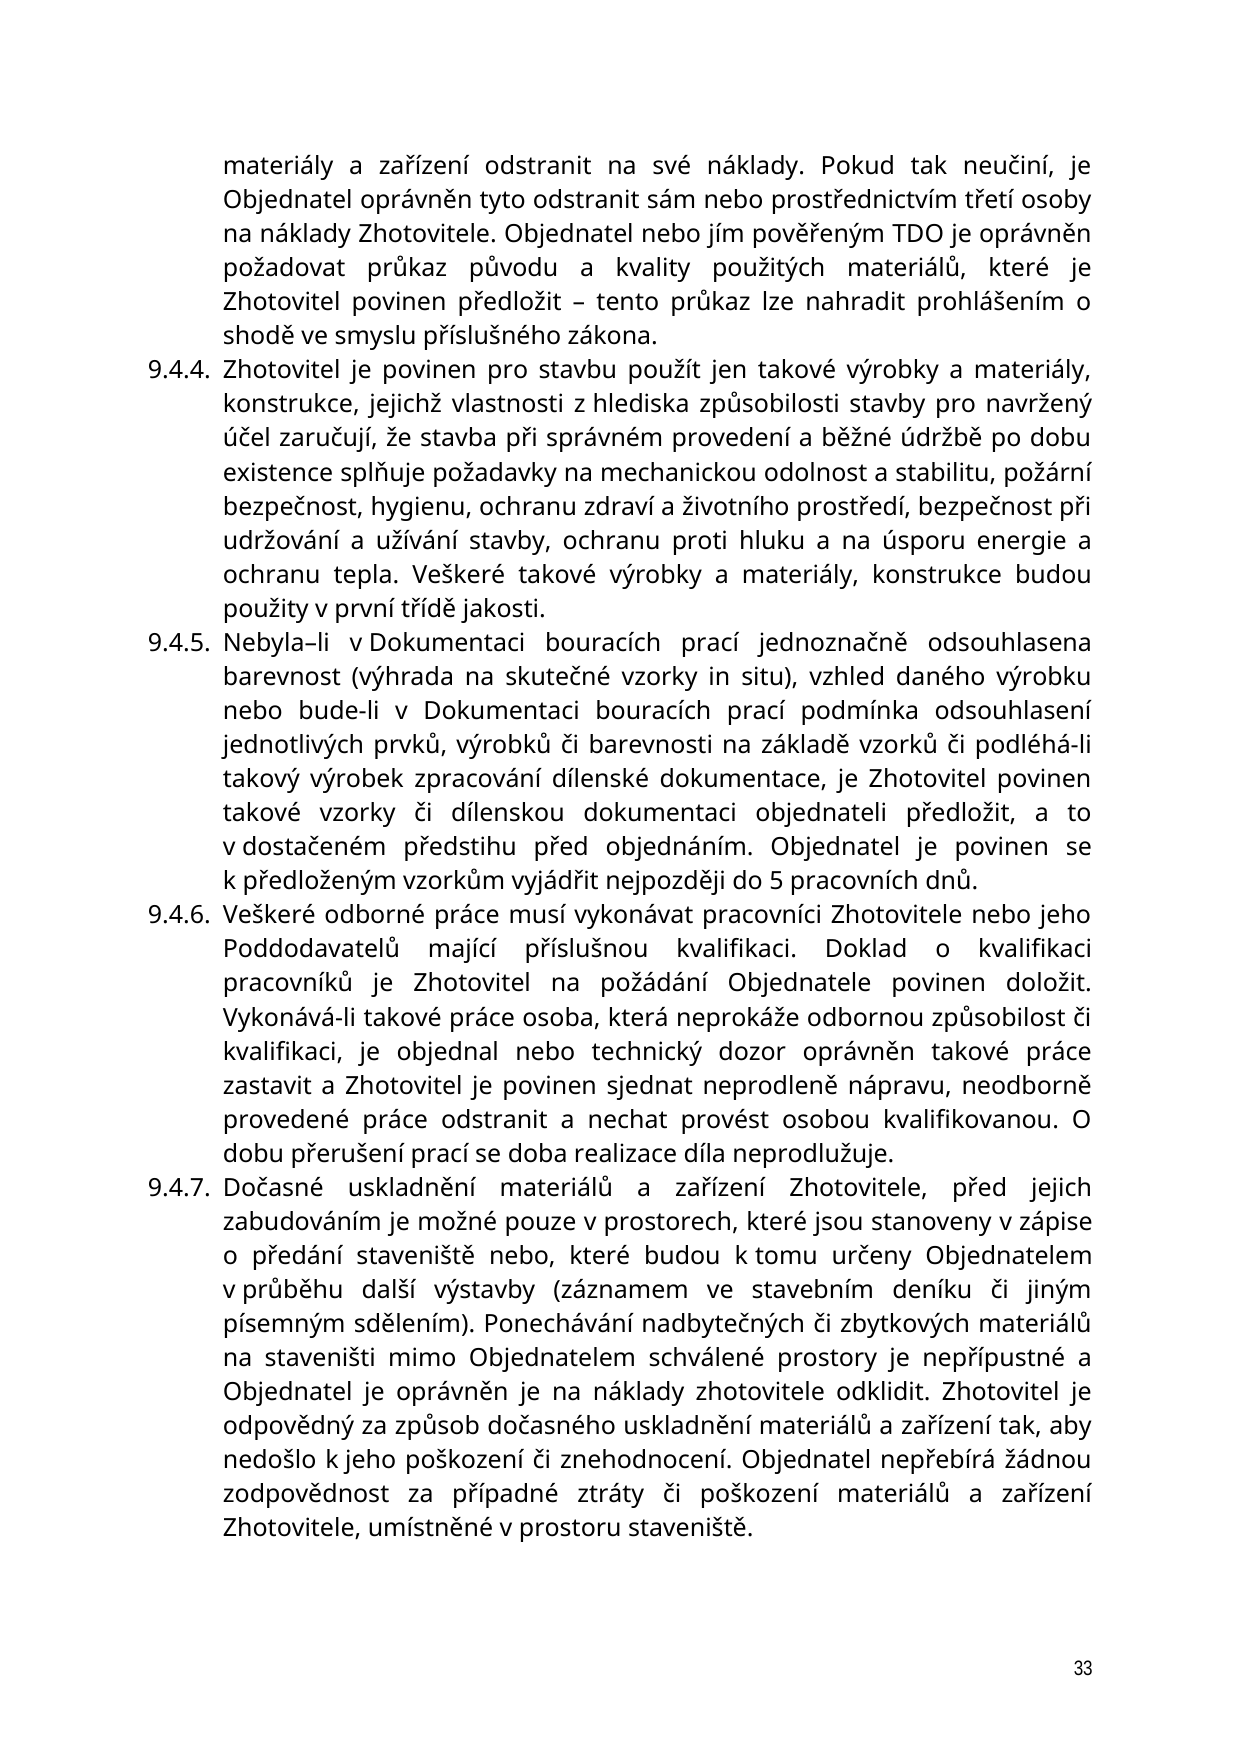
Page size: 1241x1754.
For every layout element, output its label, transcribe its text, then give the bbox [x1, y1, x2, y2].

list Zhotovitel je povinen pro stavbu použít jen takové výrobky a materiály, konstrukce, jejichž vlastnosti z hlediska způsobilosti stavby pro navržený účel zaručují, že stavba při správném provedení a běžné údržbě po dobu existence splňuje požadavky na mechanickou odolnost a stabilitu, požární bezpečnost, hygienu, ochranu zdraví a životního prostředí, bezpečnost při udržování a užívání stavby, ochranu proti hluku a na úsporu energie a ochranu tepla. Veškeré takové výrobky a materiály, konstrukce budou použity v první třídě jakosti. [148, 352, 1093, 624]
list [148, 148, 1093, 352]
list Veškeré odborné práce musí vykonávat pracovníci Zhotovitele nebo jeho Poddodavatelů mající příslušnou kvalifikaci. Doklad o kvalifikaci pracovníků je Zhotovitel na požádání Objednatele povinen doložit. Vykonává-li takové práce osoba, která neprokáže odbornou způsobilost či kvalifikaci, je objednal nebo technický dozor oprávněn takové práce zastavit a Zhotovitel je povinen sjednat neprodleně nápravu, neodborně provedené práce odstranit a nechat provést osobou kvalifikovanou. O dobu přerušení prací se doba realizace díla neprodlužuje. [148, 897, 1093, 1169]
list Nebyla–li v Dokumentaci bouracích prací jednoznačně odsouhlasena barevnost (výhrada na skutečné vzorky in situ), vzhled daného výrobku nebo bude-li v Dokumentaci bouracích prací podmínka odsouhlasení jednotlivých prvků, výrobků či barevnosti na základě vzorků či podléhá-li takový výrobek zpracování dílenské dokumentace, je Zhotovitel povinen takové vzorky či dílenskou dokumentaci objednateli předložit, a to v dostačeném předstihu před objednáním. Objednatel je povinen se k předloženým vzorkům vyjádřit nejpozději do 5 pracovních dnů. [148, 624, 1093, 897]
list Dočasné uskladnění materiálů a zařízení Zhotovitele, před jejich zabudováním je možné pouze v prostorech, které jsou stanoveny v zápise o předání staveniště nebo, které budou k tomu určeny Objednatelem v průběhu další výstavby (záznamem ve stavebním deníku či jiným písemným sdělením). Ponechávání nadbytečných či zbytkových materiálů na staveništi mimo Objednatelem schválené prostory je nepřípustné a Objednatel je oprávněn je na náklady zhotovitele odklidit. Zhotovitel je odpovědný za způsob dočasného uskladnění materiálů a zařízení tak, aby nedošlo k jeho poškození či znehodnocení. Objednatel nepřebírá žádnou zodpovědnost za případné ztráty či poškození materiálů a zařízení Zhotovitele, umístněné v prostoru staveniště. [148, 1169, 1093, 1544]
